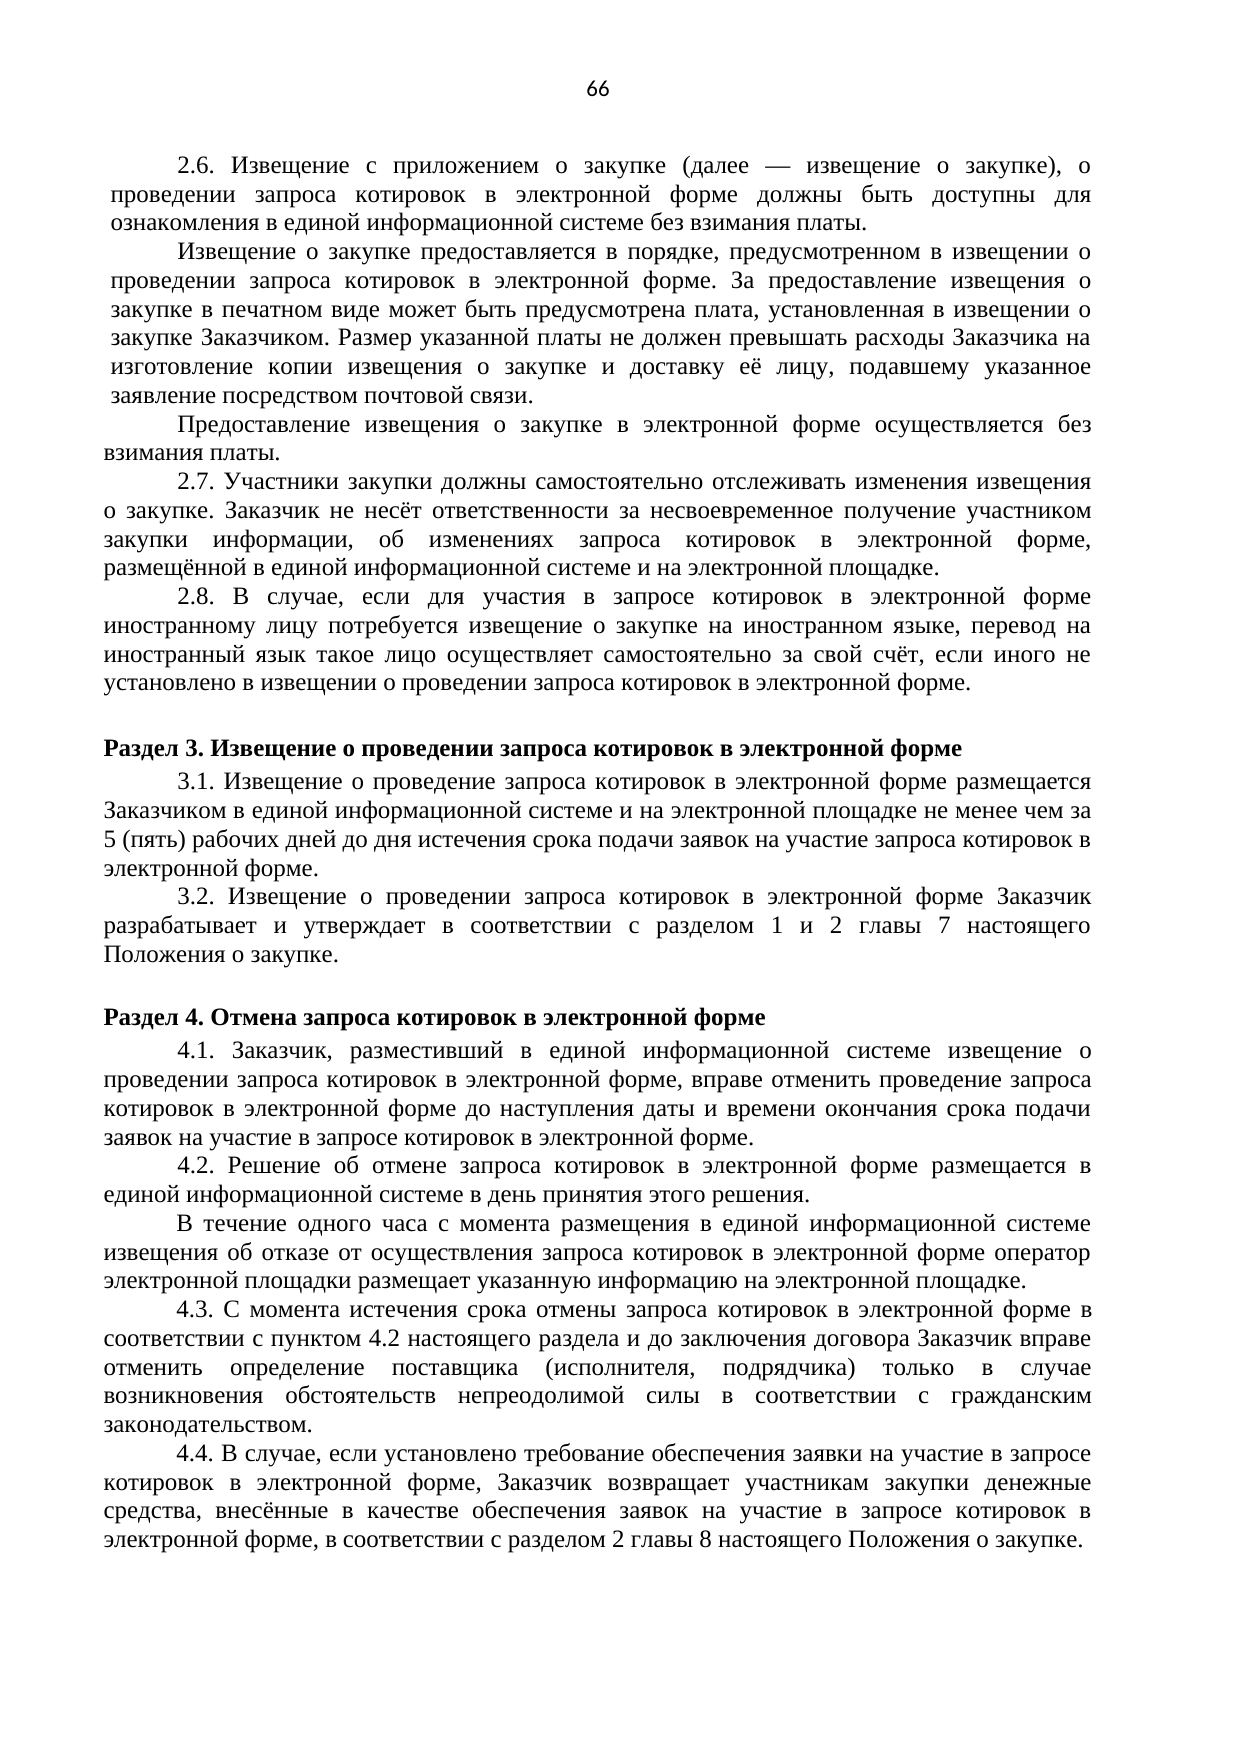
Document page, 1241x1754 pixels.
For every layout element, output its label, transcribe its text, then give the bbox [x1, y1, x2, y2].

text 2.7. Участники закупки должны самостоятельно отслеживать изменения извещения о закупке. Заказчик не несёт ответственности за несвоевременное получение участником закупки информации, об изменениях запроса котировок в электронной форме, размещённой в единой информационной системе и на электронной площадке. [103, 466, 1092, 581]
text 4.2. Решение об отмене запроса котировок в электронной форме размещается в единой информационной системе в день принятия этого решения. [103, 1150, 1092, 1208]
text Извещение о закупке предоставляется в порядке, предусмотренном в извещении о проведении запроса котировок в электронной форме. За предоставление извещения о закупке в печатном виде может быть предусмотрена плата, установленная в извещении о закупке Заказчиком. Размер указанной платы не должен превышать расходы Заказчика на изготовление копии извещения о закупке и доставку её лицу, подавшему указанное заявление посредством почтовой связи. [110, 236, 1092, 409]
text 2.6. Извещение с приложением о закупке (далее — извещение о закупке), о проведении запроса котировок в электронной форме должны быть доступны для ознакомления в единой информационной системе без взимания платы. [110, 150, 1092, 236]
text В течение одного часа с момента размещения в единой информационной системе извещения об отказе от осуществления запроса котировок в электронной форме оператор электронной площадки размещает указанную информацию на электронной площадке. [103, 1208, 1092, 1294]
text 4.4. В случае, если установлено требование обеспечения заявки на участие в запросе котировок в электронной форме, Заказчик возвращает участникам закупки денежные средства, внесённые в качестве обеспечения заявок на участие в запросе котировок в электронной форме, в соответствии с разделом 2 главы 8 настоящего Положения о закупке. [103, 1438, 1092, 1553]
text 4.3. С момента истечения срока отмены запроса котировок в электронной форме в соответствии с пунктом 4.2 настоящего раздела и до заключения договора Заказчик вправе отменить определение поставщика (исполнителя, подрядчика) только в случае возникновения обстоятельств непреодолимой силы в соответствии с гражданским законодательством. [103, 1294, 1092, 1438]
subtitle Раздел 4. Отмена запроса котировок в электронной форме [103, 1002, 1092, 1031]
text 2.8. В случае, если для участия в запросе котировок в электронной форме иностранному лицу потребуется извещение о закупке на иностранном языке, перевод на иностранный язык такое лицо осуществляет самостоятельно за свой счёт, если иного не установлено в извещении о проведении запроса котировок в электронной форме. [103, 581, 1092, 696]
text 4.1. Заказчик, разместивший в единой информационной системе извещение о проведении запроса котировок в электронной форме, вправе отменить проведение запроса котировок в электронной форме до наступления даты и времени окончания срока подачи заявок на участие в запросе котировок в электронной форме. [103, 1035, 1092, 1150]
text Предоставление извещения о закупке в электронной форме осуществляется без взимания платы. [103, 409, 1092, 466]
subtitle Раздел 3. Извещение о проведении запроса котировок в электронной форме [103, 733, 1092, 762]
text 3.2. Извещение о проведении запроса котировок в электронной форме Заказчик разрабатывает и утверждает в соответствии с разделом 1 и 2 главы 7 настоящего Положения о закупке. [103, 881, 1092, 968]
text 3.1. Извещение о проведение запроса котировок в электронной форме размещается Заказчиком в единой информационной системе и на электронной площадке не менее чем за 5 (пять) рабочих дней до дня истечения срока подачи заявок на участие запроса котировок в электронной форме. [103, 766, 1092, 881]
